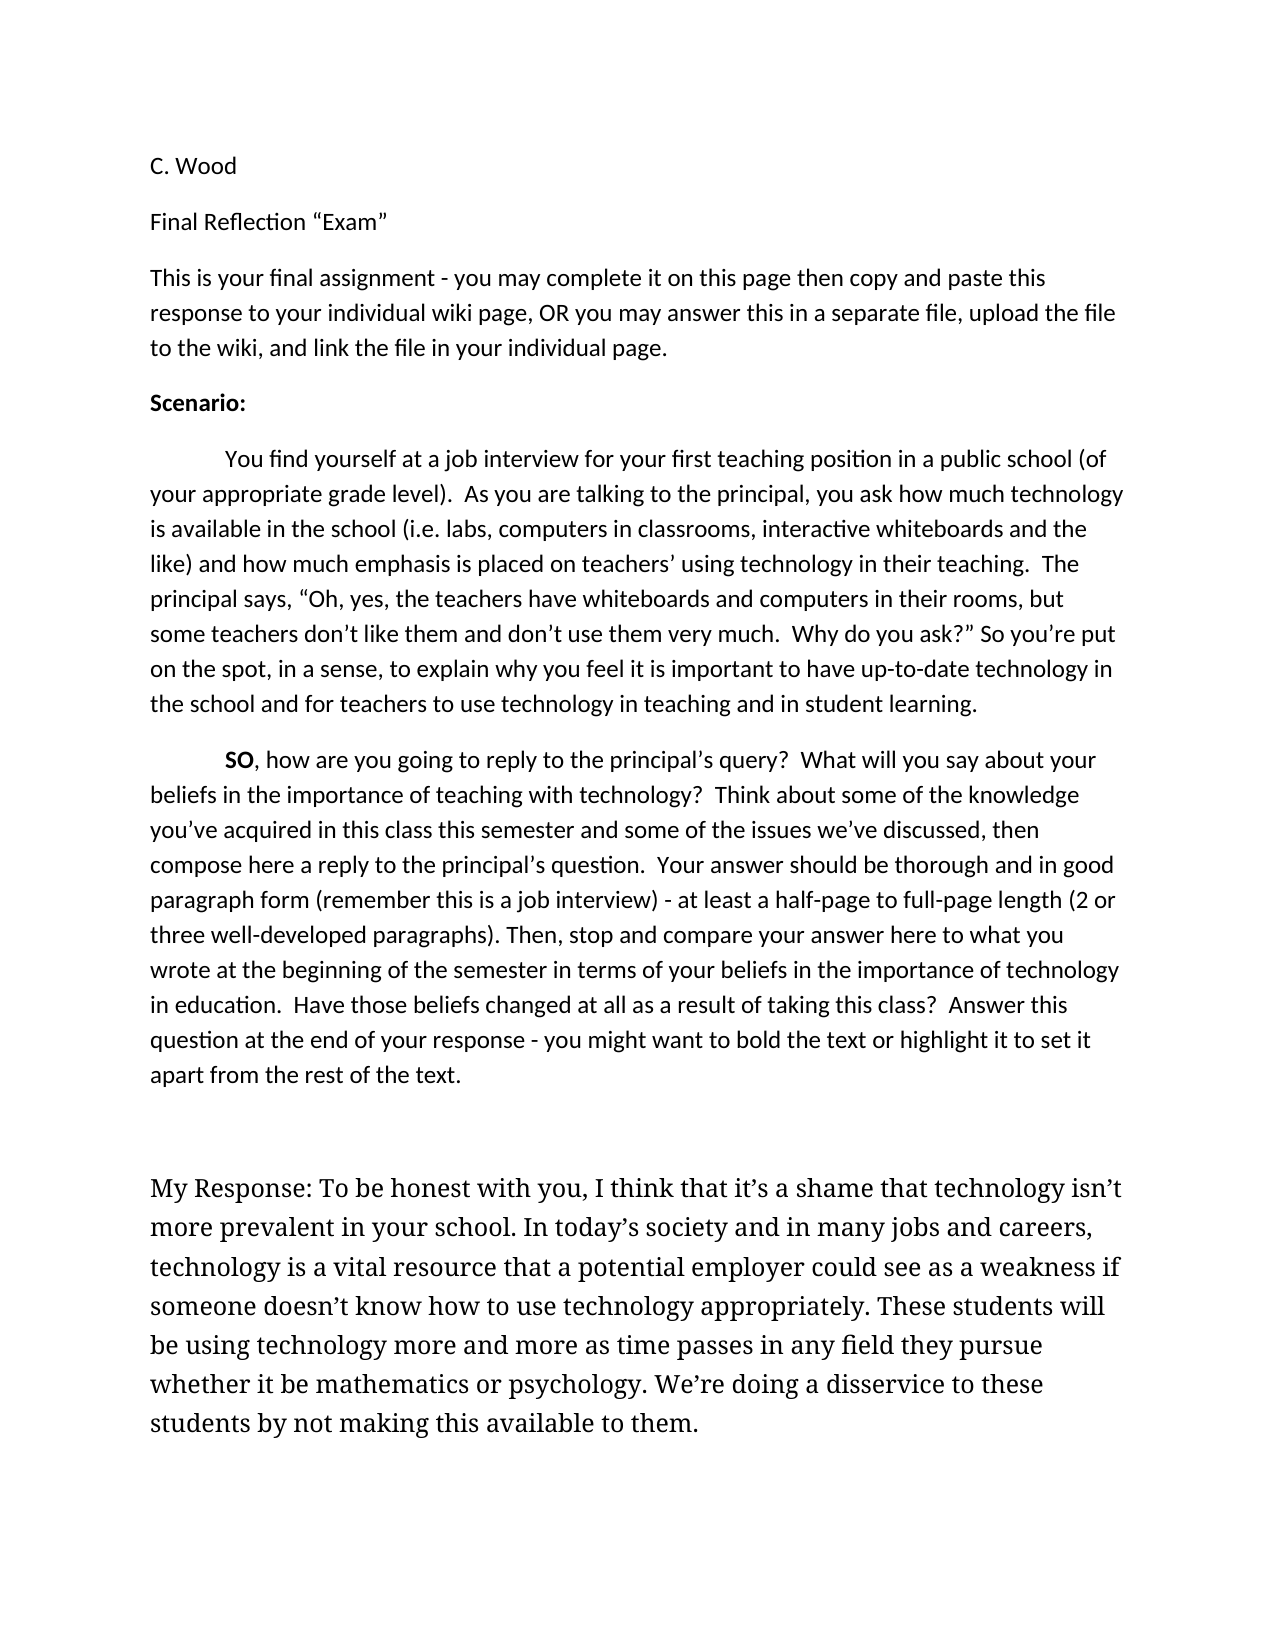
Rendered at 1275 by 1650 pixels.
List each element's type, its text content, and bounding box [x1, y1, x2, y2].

text My Response: To be honest with you, I think that it’s a shame that technology isn’t more prevalent in your school. In today’s society and in many jobs and careers, technology is a vital resource that a potential employer could see as a weakness if someone doesn’t know how to use technology appropriately. These students will be using technology more and more as time passes in any field they pursue whether it be mathematics or psychology. We’re doing a disservice to these students by not making this available to them. [150, 1171, 1125, 1440]
text Final Reflection “Exam” [150, 206, 1125, 236]
text This is your final assignment - you may complete it on this page then copy and paste this response to your individual wiki page, OR you may answer this in a separate file, upload the file to the wiki, and link the file in your individual page. [150, 262, 1125, 362]
text You find yourself at a job interview for your first teaching position in a public school (of your appropriate grade level). As you are talking to the principal, you ask how much technology is available in the school (i.e. labs, computers in classrooms, interactive whiteboards and the like) and how much emphasis is placed on teachers’ using technology in their teaching. The principal says, “Oh, yes, the teachers have whiteboards and computers in their rooms, but some teachers don’t like them and don’t use them very much. Why do you ask?” So you’re put on the spot, in a sense, to explain why you feel it is important to have up-to-date technology in the school and for teachers to use technology in teaching and in student learning. [150, 443, 1125, 719]
text SO, how are you going to reply to the principal’s query? What will you say about your beliefs in the importance of teaching with technology? Think about some of the knowledge you’ve acquired in this class this semester and some of the issues we’ve discussed, then compose here a reply to the principal’s question. Your answer should be thorough and in good paragraph form (remember this is a job interview) - at least a half-page to full-page length (2 or three well-developed paragraphs). Then, stop and compare your answer here to what you wrote at the beginning of the semester in terms of your beliefs in the importance of technology in education. Have those beliefs changed at all as a result of taking this class? Answer this question at the end of your response - you might want to bold the text or highlight it to set it apart from the rest of the text. [150, 744, 1125, 1090]
text C. Wood [150, 150, 1125, 181]
text Scenario: [150, 387, 1125, 418]
